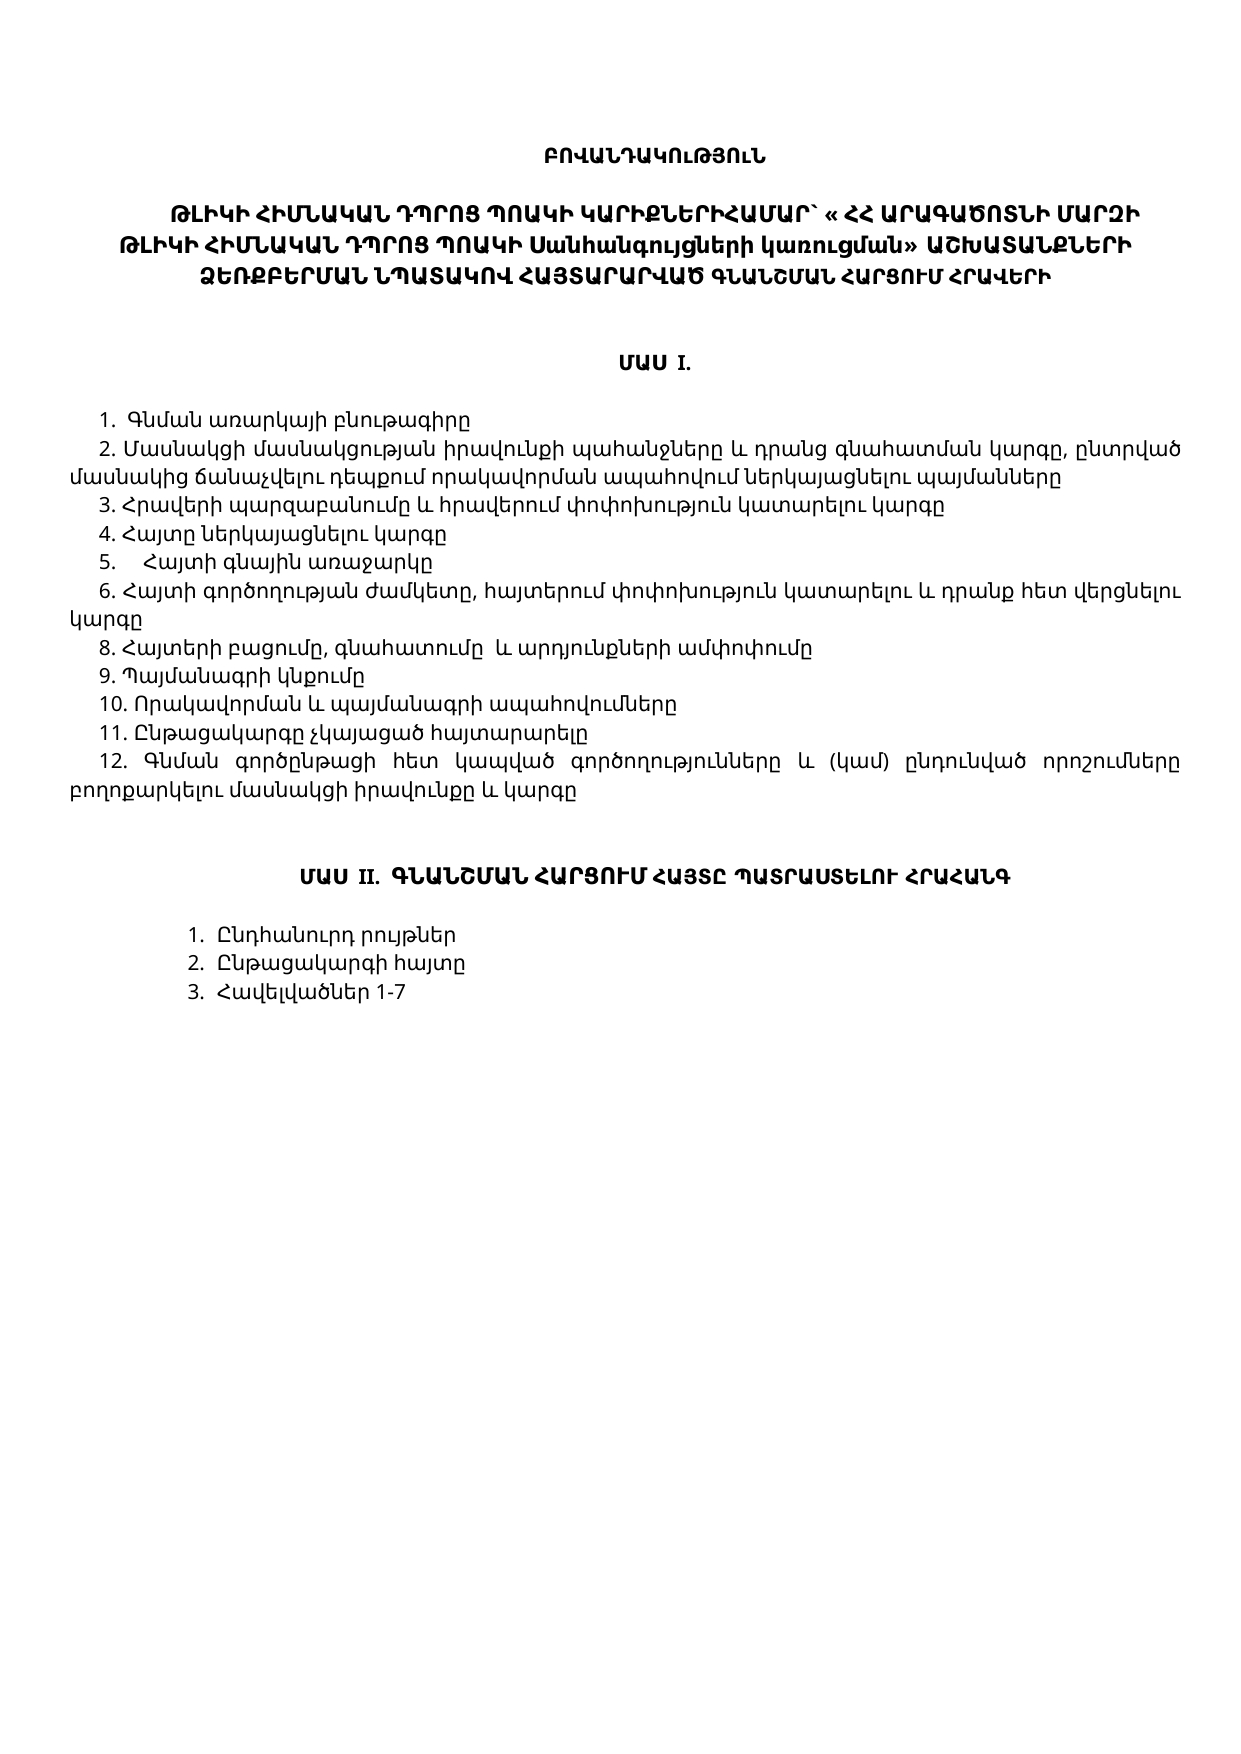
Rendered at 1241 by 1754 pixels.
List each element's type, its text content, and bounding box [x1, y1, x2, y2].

text 2. Ընթացակարգի հայտը [69, 948, 1181, 977]
text 4. Հայտը ներկայացնելու կարգը [69, 519, 1181, 547]
text ԲՈՎԱՆԴԱԿՈւԹՅՈւՆ [69, 141, 1181, 169]
text 5. Հայտի գնային առաջարկը [69, 547, 1181, 576]
text 3. Հավելվածներ 1-7 [69, 977, 1181, 1005]
text 1. Գնման առարկայի բնութագիրը [69, 405, 1181, 434]
text 11. Ընթացակարգը չկայացած հայտարարելը [69, 718, 1181, 746]
text ԹԼԻԿԻ ՀԻՄՆԱԿԱՆ ԴՊՐՈՑ ՊՈԱԿԻ ԿԱՐԻՔՆԵՐԻՀԱՄԱՐ` « ՀՀ ԱՐԱԳԱԾՈՏՆԻ ՄԱՐԶԻ ԹԼԻԿԻ ՀԻՄՆԱԿԱՆ ԴՊՐՈՑ ՊՈԱԿԻ Սանհանգույցների կառուցման» ԱՇԽԱՏԱՆՔՆԵՐԻ ՁԵՌՔԲԵՐՄԱՆ ՆՊԱՏԱԿՈՎ ՀԱՅՏԱՐԱՐՎԱԾ ԳՆԱՆՇՄԱՆ ՀԱՐՑՈՒՄ ՀՐԱՎԵՐԻ [69, 198, 1181, 291]
text 10. Որակավորման և պայմանագրի ապահովումները [69, 689, 1181, 718]
text 6. Հայտի գործողության ժամկետը, հայտերում փոփոխություն կատարելու և դրանք հետ վերցնելու կարգը [69, 576, 1181, 633]
text 1. Ընդհանուրդ րույթներ [69, 920, 1181, 948]
text ՄԱՍ II. ԳՆԱՆՇՄԱՆ ՀԱՐՑՈՒՄ ՀԱՅՏԸ ՊԱՏՐԱՍՏԵԼՈՒ ՀՐԱՀԱՆԳ [69, 860, 1181, 891]
text 12. Գնման գործընթացի հետ կապված գործողությունները և (կամ) ընդունված որոշումները բողոքարկելու մասնակցի իրավունքը և կարգը [69, 746, 1181, 803]
text ՄԱՍ I. [69, 348, 1181, 377]
text 2. Մասնակցի մասնակցության իրավունքի պահանջները և դրանց գնահատման կարգը, ընտրված մասնակից ճանաչվելու դեպքում որակավորման ապահովում ներկայացնելու պայմանները [69, 434, 1181, 491]
text 3. Հրավերի պարզաբանումը և հրավերում փոփոխություն կատարելու կարգը [69, 491, 1181, 519]
text 9. Պայմանագրի կնքումը [69, 661, 1181, 689]
text 8. Հայտերի բացումը, գնահատումը և արդյունքների ամփոփումը [69, 633, 1181, 661]
